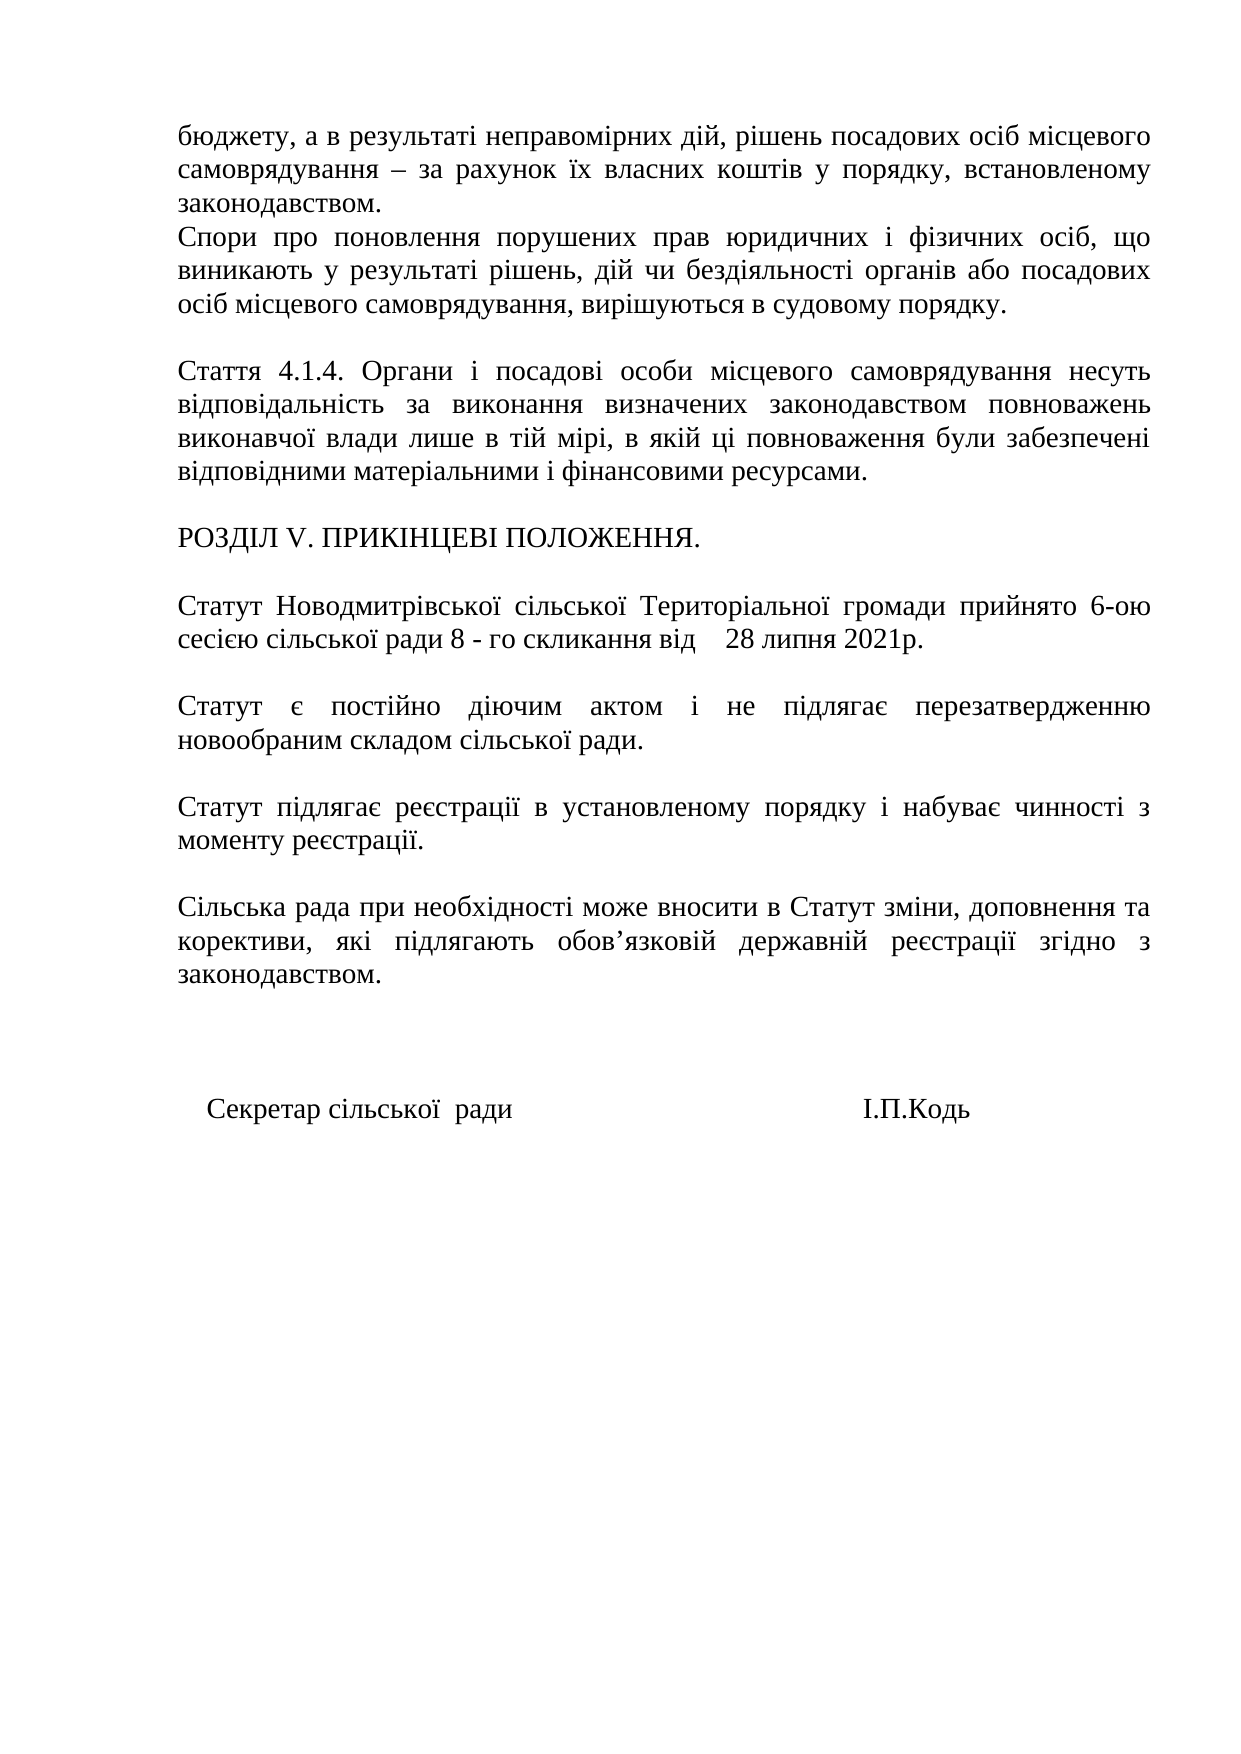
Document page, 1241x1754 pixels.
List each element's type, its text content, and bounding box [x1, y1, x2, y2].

text Статут є постійно діючим актом і не підлягає перезатвердженню новообраним складом сільської ради. [177, 688, 1152, 755]
text Статут підлягає реєстрації в установленому порядку і набуває чинності з моменту реєстрації. [177, 789, 1152, 856]
text РОЗДІЛ V. ПРИКІНЦЕВІ ПОЛОЖЕННЯ. [177, 521, 1152, 554]
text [177, 118, 1152, 219]
text Секретар сільської ради І.П.Кодь [177, 1091, 1152, 1124]
text Стаття 4.1.4. Органи і посадові особи місцевого самоврядування несуть відповідальність за виконання визначених законодавством повноважень виконавчої влади лише в тій мірі, в якій ці повноваження були забезпечені відповідними матеріальними і фінансовими ресурсами. [177, 353, 1152, 487]
text Статут Новодмитрівської сільської Територіальної громади прийнято 6-ою сесією сільської ради 8 - го скликання від 28 липня 2021р. [177, 588, 1152, 655]
text Спори про поновлення порушених прав юридичних і фізичних осіб, що виникають у результаті рішень, дій чи бездіяльності органів або посадових осіб місцевого самоврядування, вирішуються в судовому порядку. [177, 219, 1152, 319]
text Сільська рада при необхідності може вносити в Статут зміни, доповнення та корективи, які підлягають обов’язковій державній реєстрації згідно з законодавством. [177, 889, 1152, 990]
